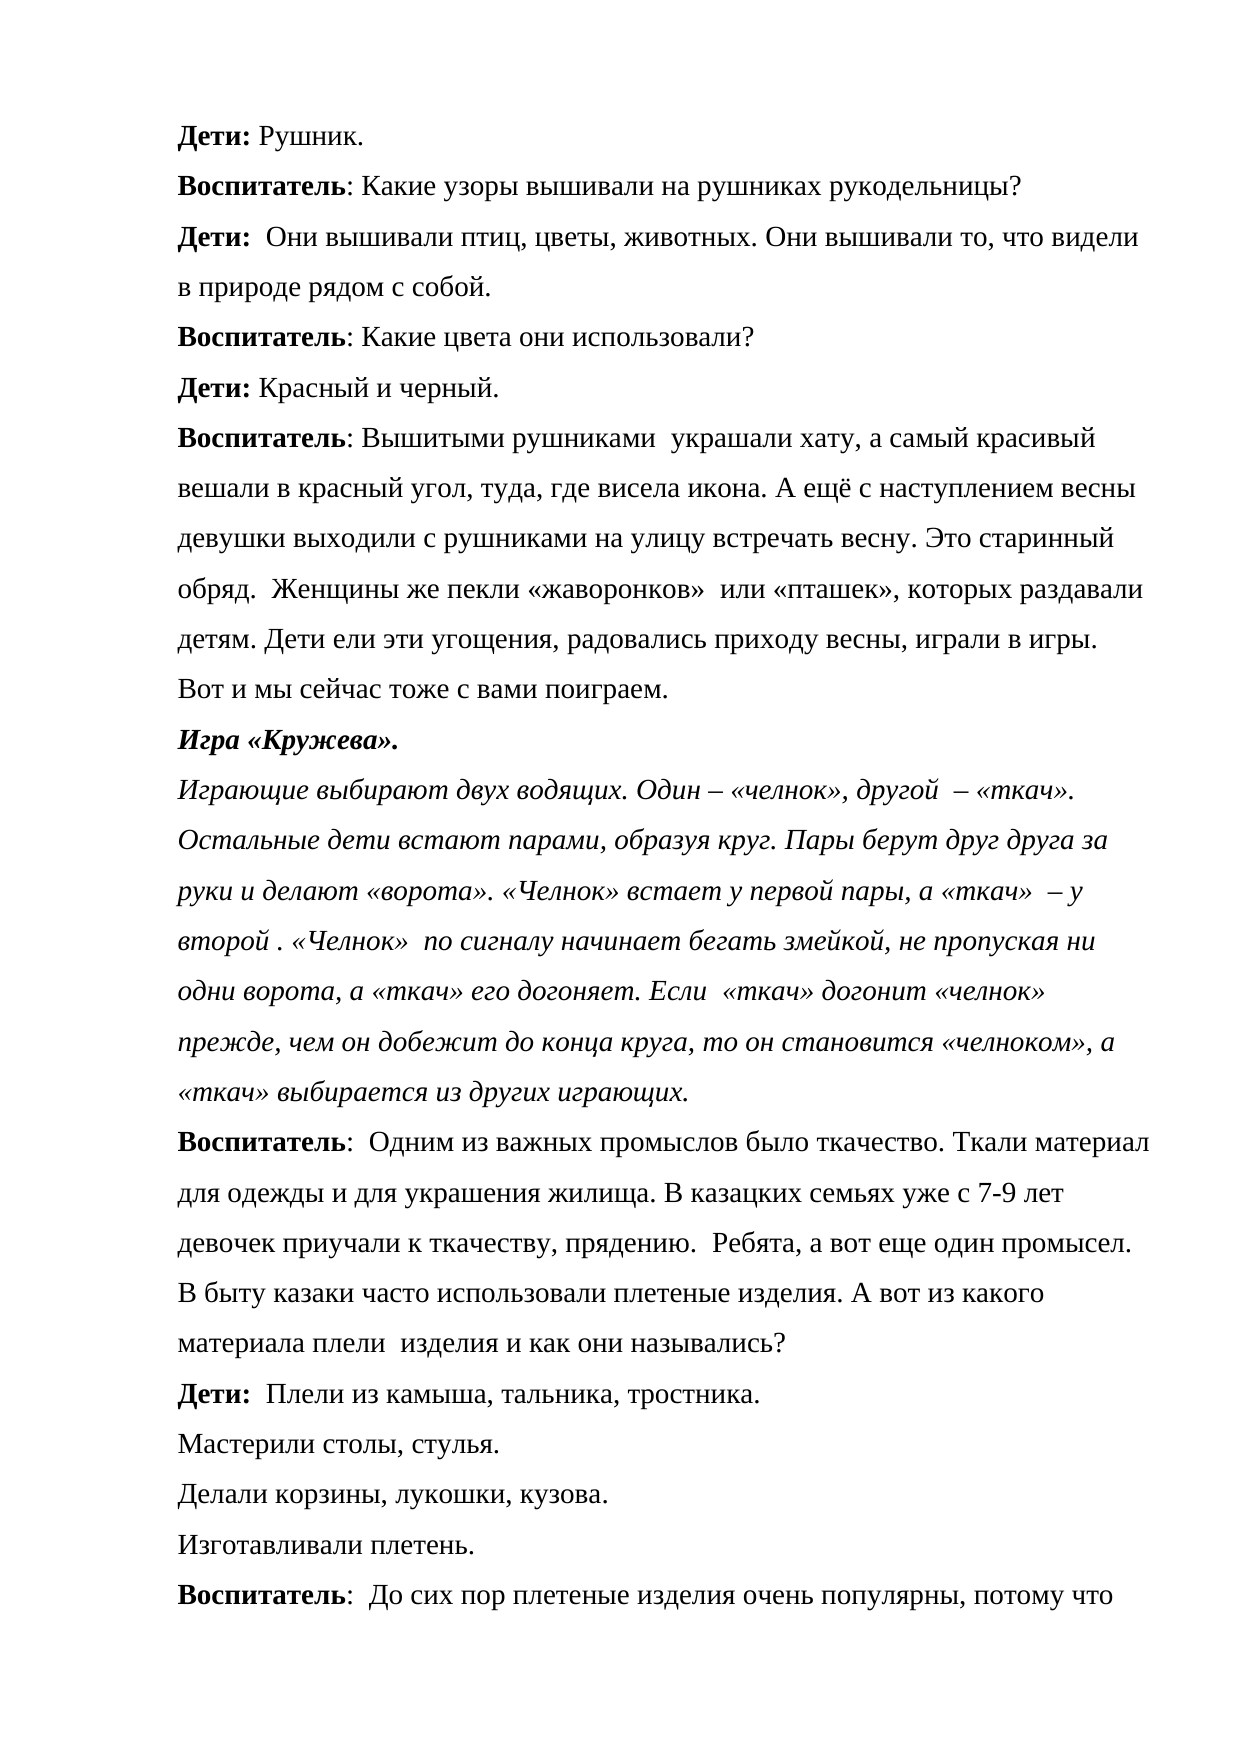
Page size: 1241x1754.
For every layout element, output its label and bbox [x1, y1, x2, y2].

text [177, 118, 1152, 1611]
